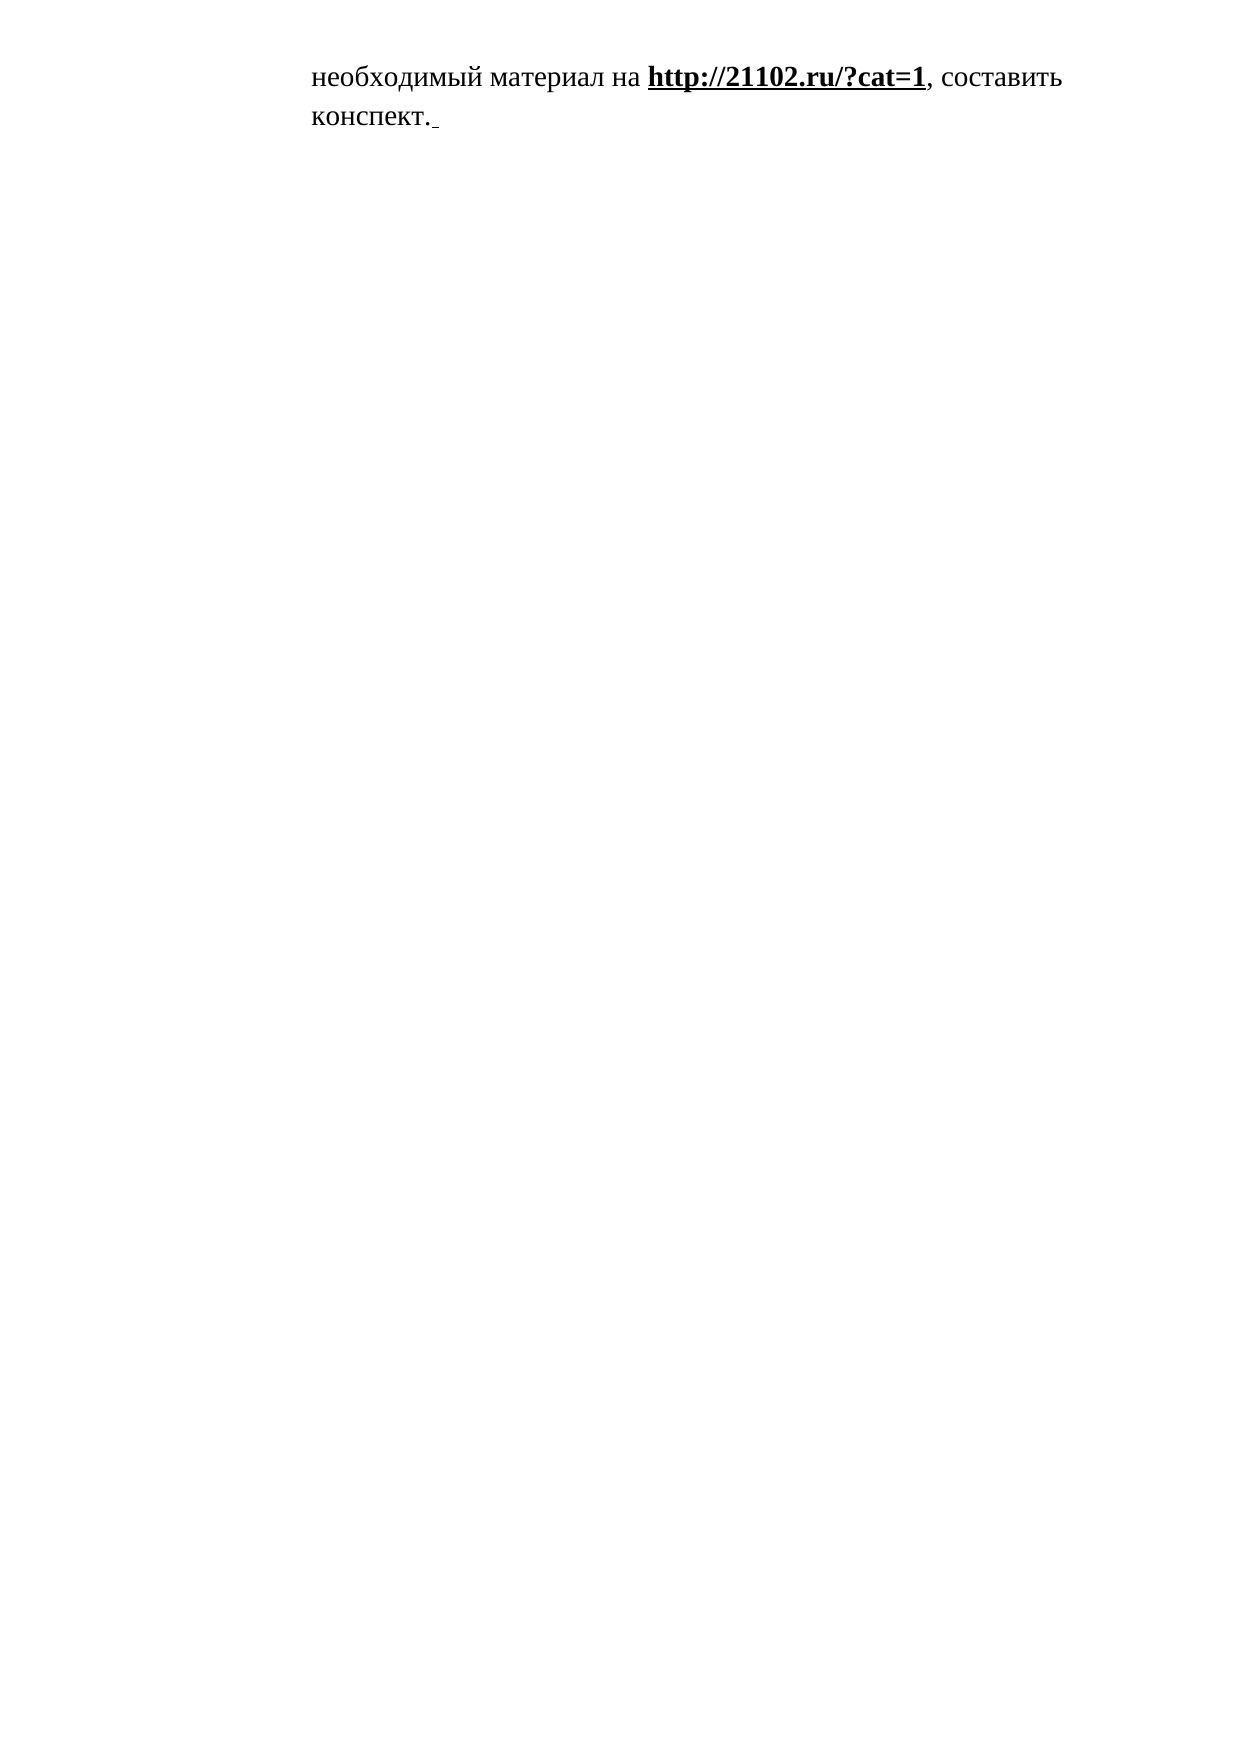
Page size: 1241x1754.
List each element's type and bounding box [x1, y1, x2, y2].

list [274, 59, 1181, 131]
